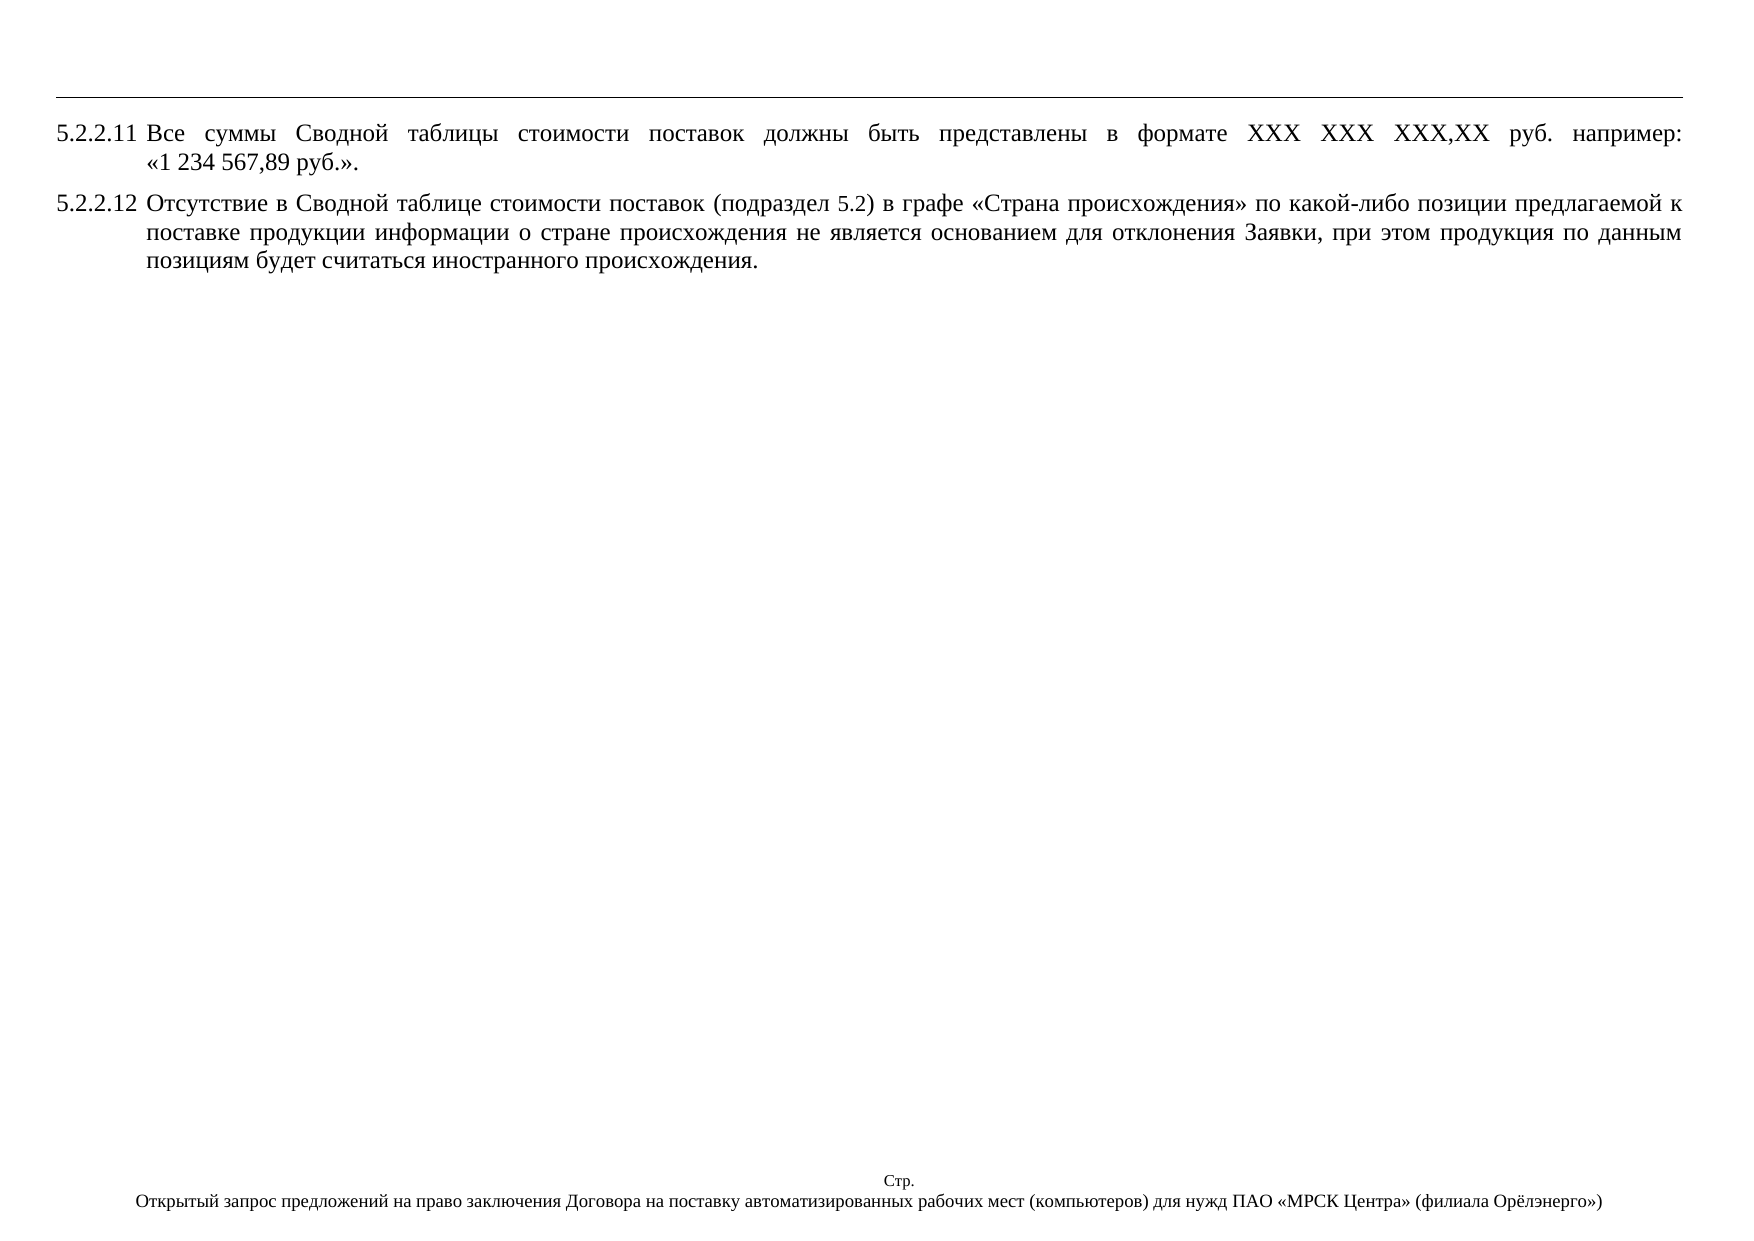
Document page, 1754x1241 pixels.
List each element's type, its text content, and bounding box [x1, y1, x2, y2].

list Отсутствие в Сводной таблице стоимости поставок (подраздел 5.2) в графе «Страна происхождения» по какой-либо позиции предлагаемой к поставке продукции информации о стране происхождения не является основанием для отклонения Заявки, при этом продукция по данным позициям будет считаться иностранного происхождения. [56, 188, 1683, 274]
list Все суммы Сводной таблицы стоимости поставок должны быть представлены в формате XXX XXX XXX,XX руб. например: «1 234 567,89 руб.». [56, 118, 1683, 176]
